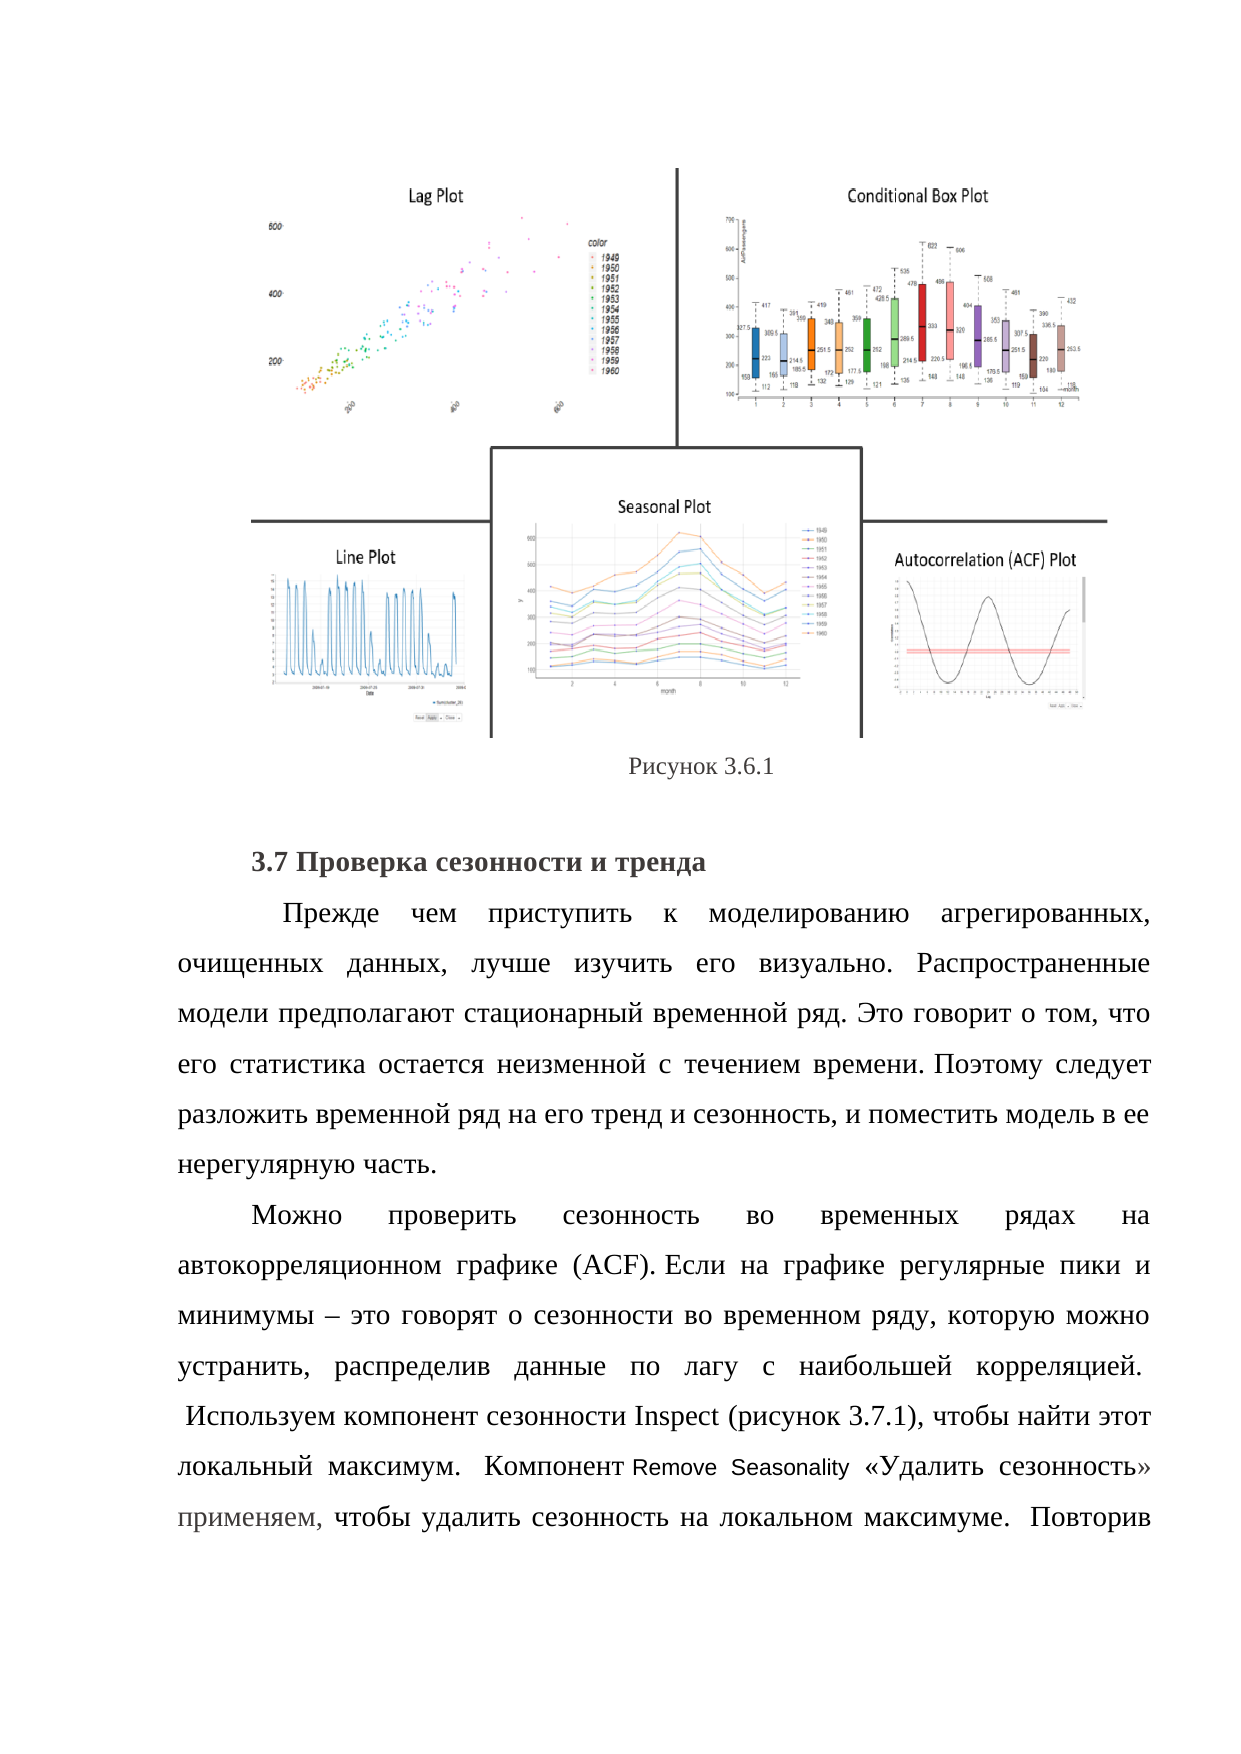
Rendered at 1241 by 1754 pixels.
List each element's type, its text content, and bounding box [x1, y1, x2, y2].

picture [251, 168, 1108, 738]
text Прежде чем приступить к моделированию агрегированных, очищенных данных, лучше изучить его визуально. Распространенные модели предполагают стационарный временной ряд. Это говорит о том, что его статистика остается неизменной с течением времени. Поэтому следует разложить временной ряд на его тренд и сезонность, и поместить модель в ее нерегулярную часть. [177, 895, 1152, 1180]
text Рисунок 3.6.1 [177, 751, 1152, 780]
text 3.7 Проверка сезонности и тренда [177, 844, 1152, 878]
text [177, 1197, 1152, 1532]
